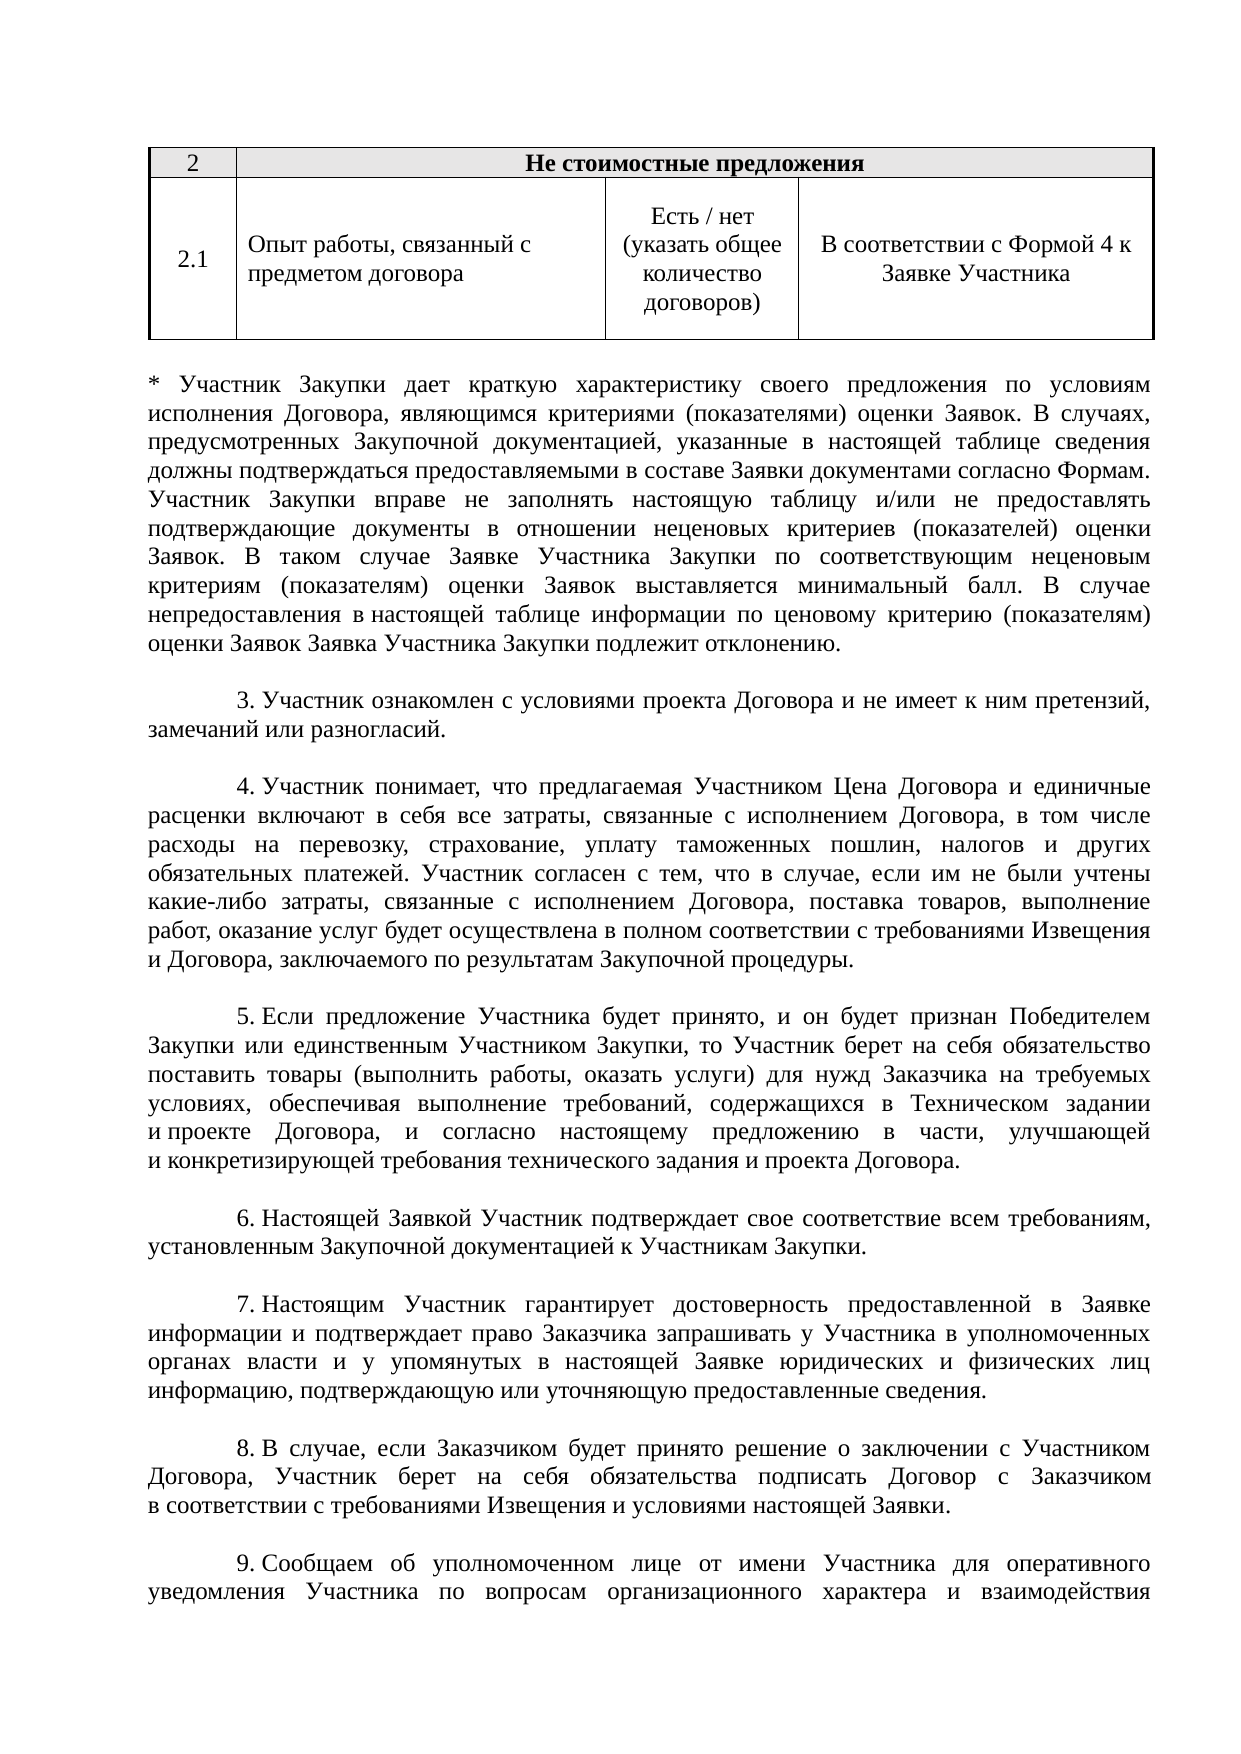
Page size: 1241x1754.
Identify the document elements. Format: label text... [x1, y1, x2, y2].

list Настоящим Участник гарантирует достоверность предоставленной в Заявке информации и подтверждает право Заказчика запрашивать у Участника в уполномоченных органах власти и у упомянутых в настоящей Заявке юридических и физических лиц информацию, подтверждающую или уточняющую предоставленные сведения. [148, 1289, 1152, 1404]
list Настоящей Заявкой Участник подтверждает свое соответствие всем требованиям, установленным Закупочной документацией к Участникам Закупки. [148, 1203, 1152, 1260]
list В случае, если Заказчиком будет принято решение о заключении с Участником Договора, Участник берет на себя обязательства подписать Договор с Заказчиком в соответствии с требованиями Извещения и условиями настоящей Заявки. [148, 1433, 1152, 1519]
text * Участник Закупки дает краткую характеристику своего предложения по условиям исполнения Договора, являющимся критериями (показателями) оценки Заявок. В случаях, предусмотренных Закупочной документацией, указанные в настоящей таблице сведения должны подтверждаться предоставляемыми в составе Заявки документами согласно Формам. Участник Закупки вправе не заполнять настоящую таблицу и/или не предоставлять подтверждающие документы в отношении неценовых критериев (показателей) оценки Заявок. В таком случае Заявке Участника Закупки по соответствующим неценовым критериям (показателям) оценки Заявок выставляется минимальный балл. В случае непредоставления в настоящей таблице информации по ценовому критерию (показателям) оценки Заявок Заявка Участника Закупки подлежит отклонению. [148, 369, 1152, 656]
list Участник ознакомлен с условиями проекта Договора и не имеет к ним претензий, замечаний или разногласий. [148, 685, 1152, 743]
table_header Не стоимостные предложения [237, 148, 1152, 177]
table_cell 2.1 [151, 178, 236, 339]
table_header 2 [151, 148, 236, 177]
list Если предложение Участника будет принято, и он будет признан Победителем Закупки или единственным Участником Закупки, то Участник берет на себя обязательство поставить товары (выполнить работы, оказать услуги) для нужд Заказчика на требуемых условиях, обеспечивая выполнение требований, содержащихся в Техническом задании и проекте Договора, и согласно настоящему предложению в части, улучшающей и конкретизирующей требования технического задания и проекта Договора. [148, 1001, 1152, 1174]
list Участник понимает, что предлагаемая Участником Цена Договора и единичные расценки включают в себя все затраты, связанные с исполнением Договора, в том числе расходы на перевозку, страхование, уплату таможенных пошлин, налогов и других обязательных платежей. Участник согласен с тем, что в случае, если им не были учтены какие-либо затраты, связанные с исполнением Договора, поставка товаров, выполнение работ, оказание услуг будет осуществлена в полном соответствии с требованиями Извещения и Договора, заключаемого по результатам Закупочной процедуры. [148, 771, 1152, 973]
table_cell Опыт работы, связанный с предметом договора [237, 178, 605, 339]
table_cell Есть / нет (указать общее количество договоров) [606, 178, 798, 339]
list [148, 1548, 1152, 1605]
table_cell В соответствии с Формой 4 к Заявке Участника [799, 178, 1152, 339]
